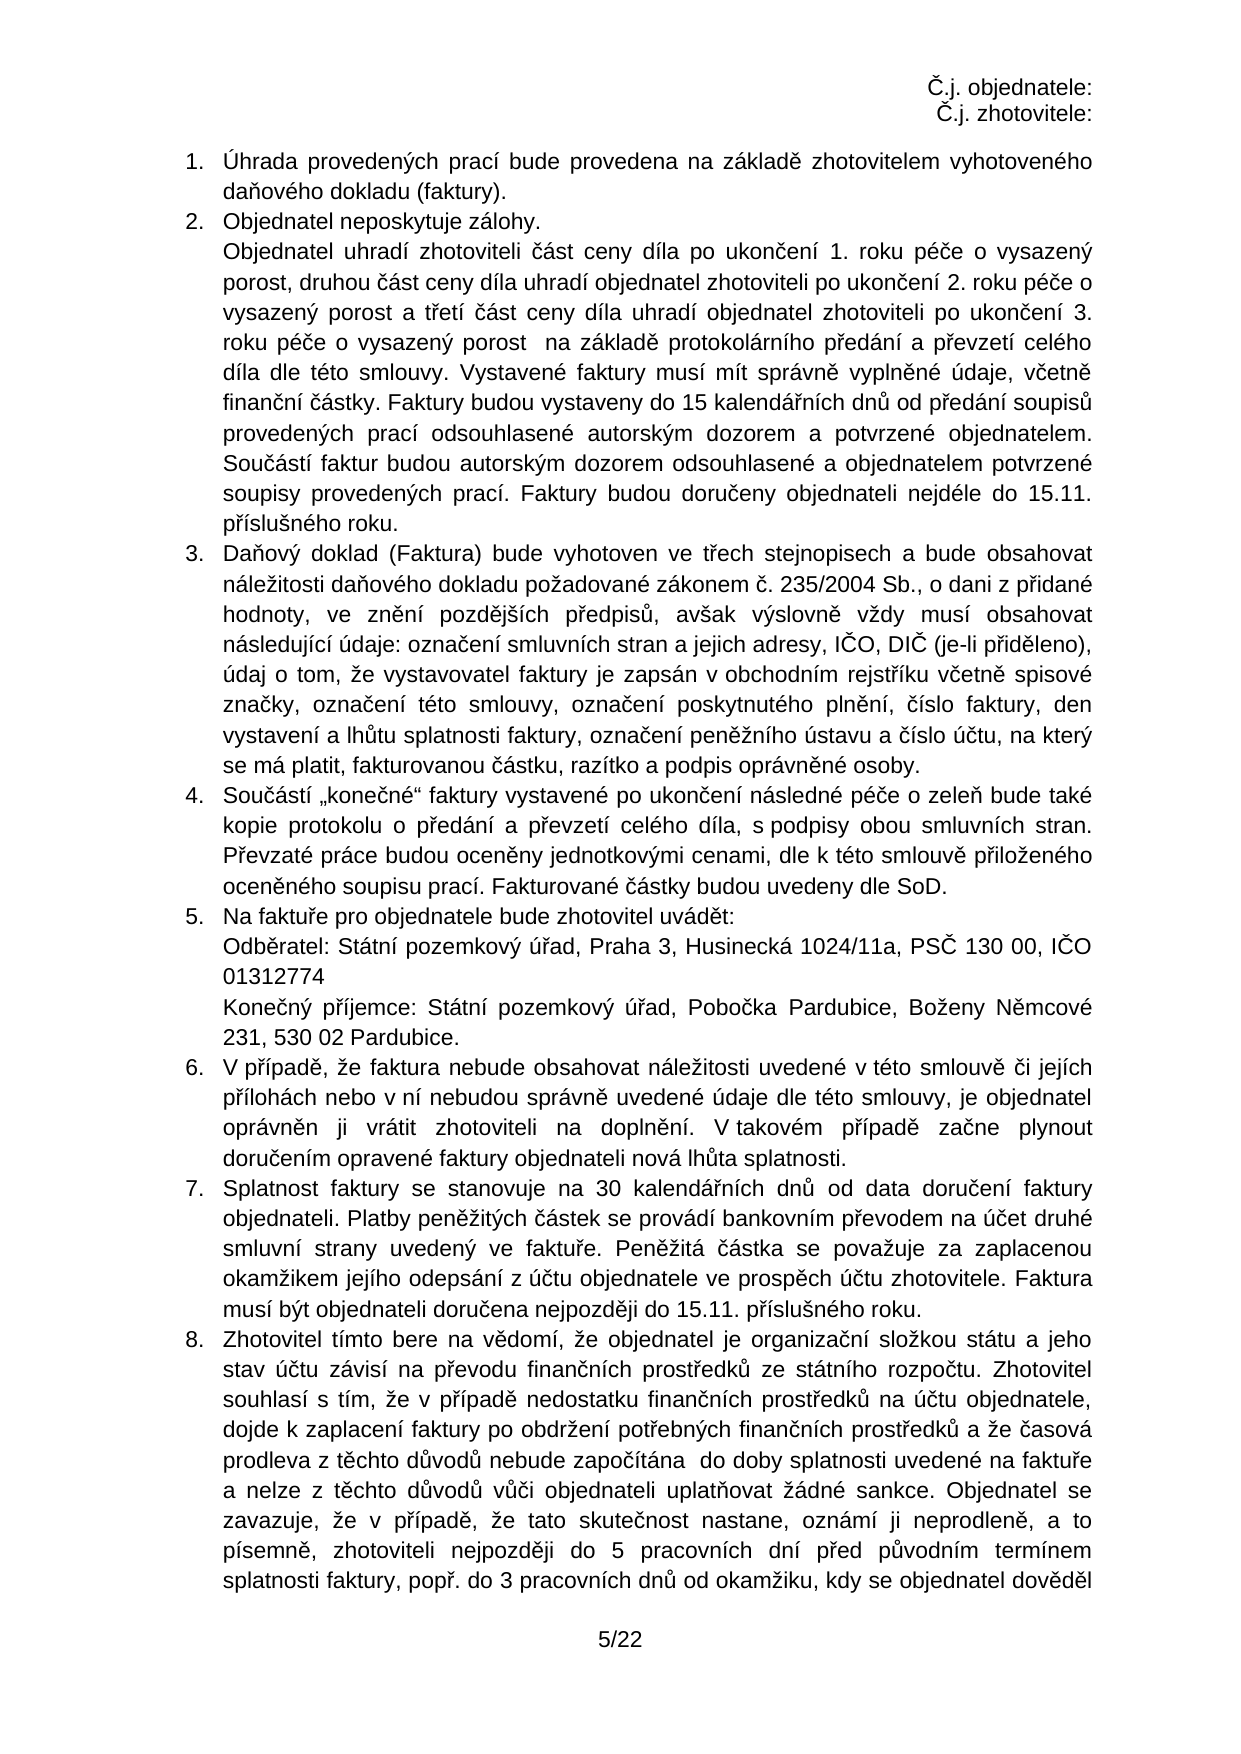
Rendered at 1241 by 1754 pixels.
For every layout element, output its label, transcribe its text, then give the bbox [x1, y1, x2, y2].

list Objednatel uhradí zhotoviteli část ceny díla po ukončení 1. roku péče o vysazený porost, druhou část ceny díla uhradí objednatel zhotoviteli po ukončení 2. roku péče o vysazený porost a třetí část ceny díla uhradí objednatel zhotoviteli po ukončení 3. roku péče o vysazený porost na základě protokolárního předání a převzetí celého díla dle této smlouvy. Vystavené faktury musí mít správně vyplněné údaje, včetně finanční částky. Faktury budou vystaveny do 15 kalendářních dnů od předání soupisů provedených prací odsouhlasené autorským dozorem a potvrzené objednatelem. Součástí faktur budou autorským dozorem odsouhlasené a objednatelem potvrzené soupisy provedených prací. Faktury budou doručeny objednateli nejdéle do 15.11. příslušného roku. [223, 238, 1093, 536]
list V případě, že faktura nebude obsahovat náležitosti uvedené v této smlouvě či jejích přílohách nebo v ní nebudou správně uvedené údaje dle této smlouvy, je objednatel oprávněn ji vrátit zhotoviteli na doplnění. V takovém případě začne plynout doručením opravené faktury objednateli nová lhůta splatnosti. [185, 1054, 1093, 1171]
list Úhrada provedených prací bude provedena na základě zhotovitelem vyhotoveného daňového dokladu (faktury). [185, 148, 1093, 204]
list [185, 1326, 1093, 1594]
list Daňový doklad (Faktura) bude vyhotoven ve třech stejnopisech a bude obsahovat náležitosti daňového dokladu požadované zákonem č. 235/2004 Sb., o dani z přidané hodnoty, ve znění pozdějších předpisů, avšak výslovně vždy musí obsahovat následující údaje: označení smluvních stran a jejich adresy, IČO, DIČ (je-li přiděleno), údaj o tom, že vystavovatel faktury je zapsán v obchodním rejstříku včetně spisové značky, označení této smlouvy, označení poskytnutého plnění, číslo faktury, den vystavení a lhůtu splatnosti faktury, označení peněžního ústavu a číslo účtu, na který se má platit, fakturovanou částku, razítko a podpis oprávněné osoby. [185, 540, 1093, 778]
list Splatnost faktury se stanovuje na 30 kalendářních dnů od data doručení faktury objednateli. Platby peněžitých částek se provádí bankovním převodem na účet druhé smluvní strany uvedený ve faktuře. Peněžitá částka se považuje za zaplacenou okamžikem jejího odepsání z účtu objednatele ve prospěch účtu zhotovitele. Faktura musí být objednateli doručena nejpozději do 15.11. příslušného roku. [185, 1175, 1093, 1322]
list Konečný příjemce: Státní pozemkový úřad, Pobočka Pardubice, Boženy Němcové 231, 530 02 Pardubice. [223, 993, 1093, 1050]
list Objednatel neposkytuje zálohy. [185, 208, 1093, 234]
list Na faktuře pro objednatele bude zhotovitel uvádět: [185, 903, 1093, 929]
list Odběratel: Státní pozemkový úřad, Praha 3, Husinecká 1024/11a, PSČ 130 00, IČO 01312774 [223, 933, 1093, 989]
list Součástí „konečné“ faktury vystavené po ukončení následné péče o zeleň bude také kopie protokolu o předání a převzetí celého díla, s podpisy obou smluvních stran. Převzaté práce budou oceněny jednotkovými cenami, dle k této smlouvě přiloženého oceněného soupisu prací. Fakturované částky budou uvedeny dle SoD. [185, 782, 1093, 899]
